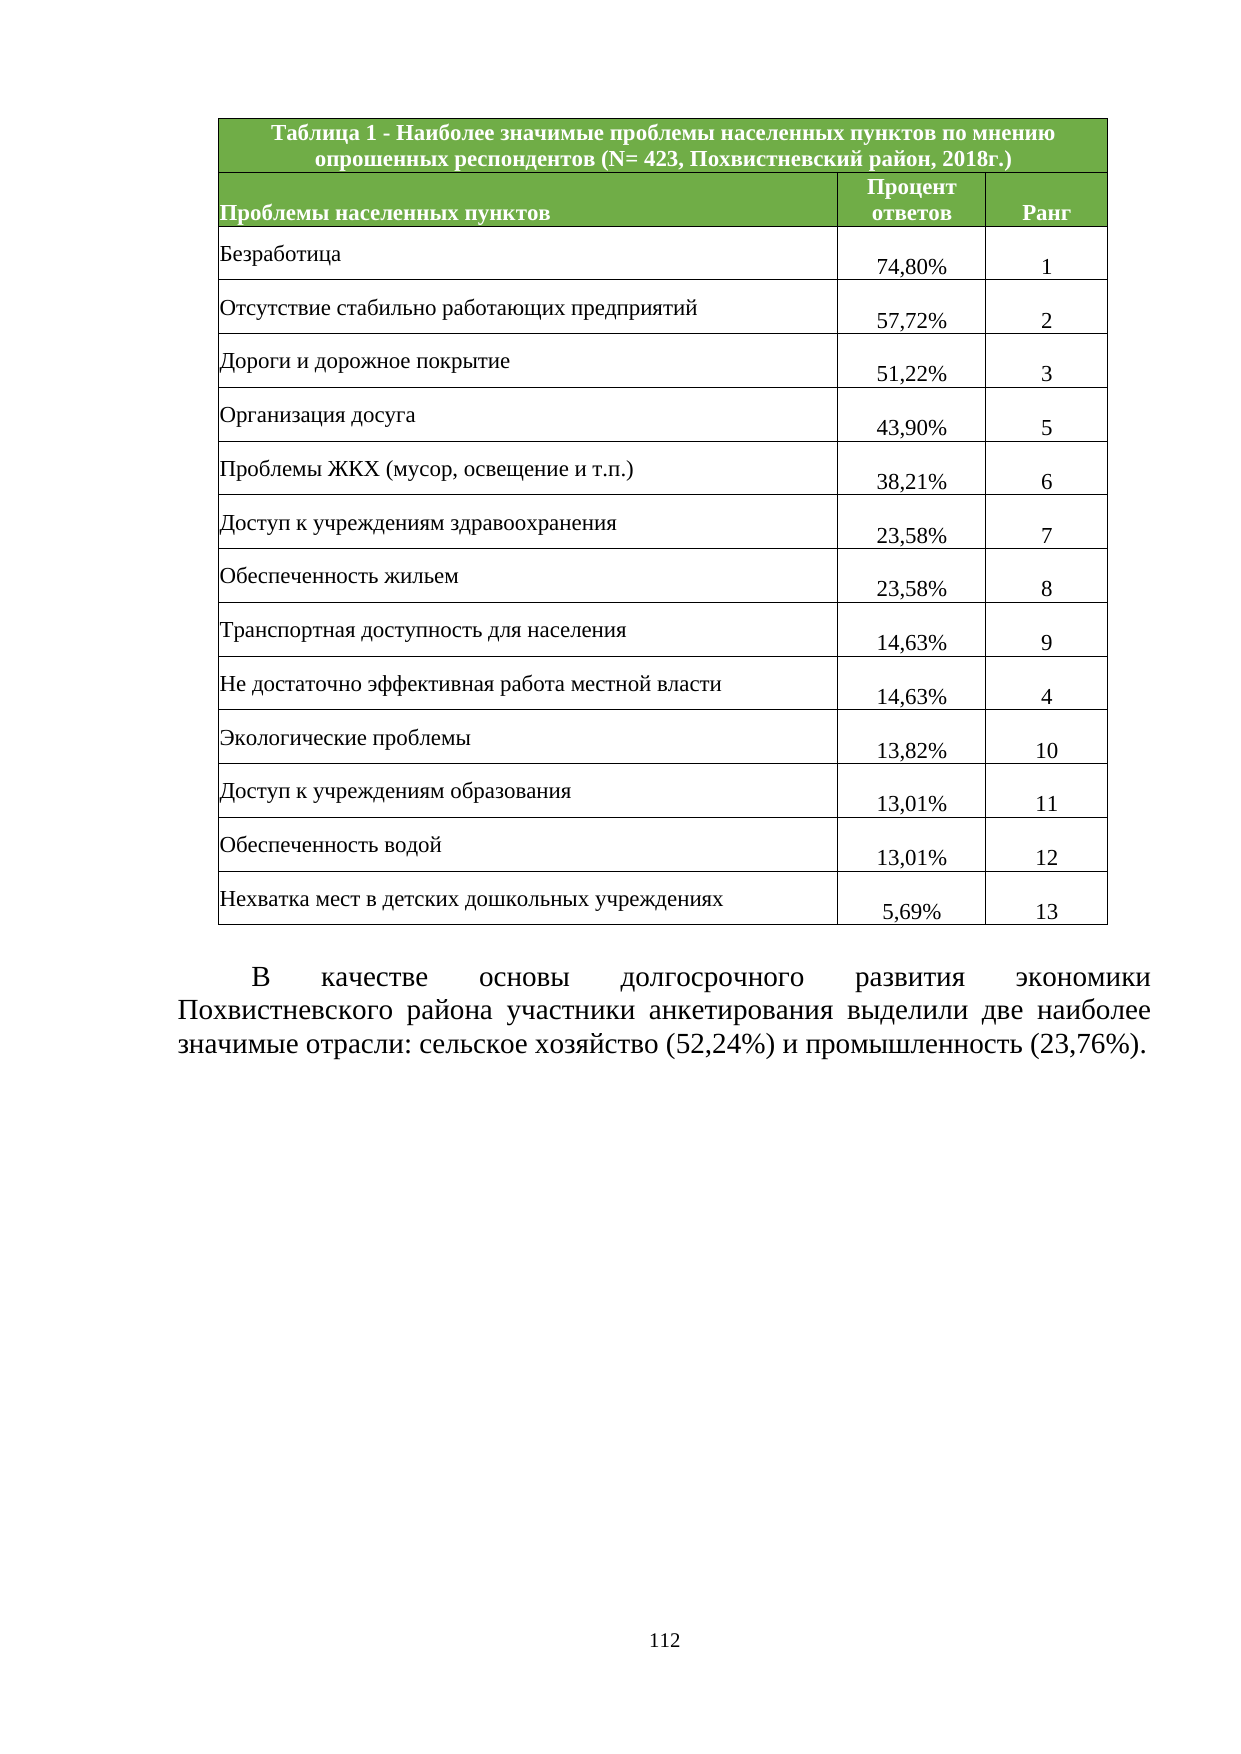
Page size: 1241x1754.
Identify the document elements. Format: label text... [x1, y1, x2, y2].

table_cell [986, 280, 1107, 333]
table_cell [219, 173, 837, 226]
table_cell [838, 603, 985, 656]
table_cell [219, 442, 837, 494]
text В качестве основы долгосрочного развития экономики Похвистневского района участники анкетирования выделили две наиболее значимые отрасли: сельское хозяйство (52,24%) и промышленность (23,76%). [177, 959, 1152, 1059]
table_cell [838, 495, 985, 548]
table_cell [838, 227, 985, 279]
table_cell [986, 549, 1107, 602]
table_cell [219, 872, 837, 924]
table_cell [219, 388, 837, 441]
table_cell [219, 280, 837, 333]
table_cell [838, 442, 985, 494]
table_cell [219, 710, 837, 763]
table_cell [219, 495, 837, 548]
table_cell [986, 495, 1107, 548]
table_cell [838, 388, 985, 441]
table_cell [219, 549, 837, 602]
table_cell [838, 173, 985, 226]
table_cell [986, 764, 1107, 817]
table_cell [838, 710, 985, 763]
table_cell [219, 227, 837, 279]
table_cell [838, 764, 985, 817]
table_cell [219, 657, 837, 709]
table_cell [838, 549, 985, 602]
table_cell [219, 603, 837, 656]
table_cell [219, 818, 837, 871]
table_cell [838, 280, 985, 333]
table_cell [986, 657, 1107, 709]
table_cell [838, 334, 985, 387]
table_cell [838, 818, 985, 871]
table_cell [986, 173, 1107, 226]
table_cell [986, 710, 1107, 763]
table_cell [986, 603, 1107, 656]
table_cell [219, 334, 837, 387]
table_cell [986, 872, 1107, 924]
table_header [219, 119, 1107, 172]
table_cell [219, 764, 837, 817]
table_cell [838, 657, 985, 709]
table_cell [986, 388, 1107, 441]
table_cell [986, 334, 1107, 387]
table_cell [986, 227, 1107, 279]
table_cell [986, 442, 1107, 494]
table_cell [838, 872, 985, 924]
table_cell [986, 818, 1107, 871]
